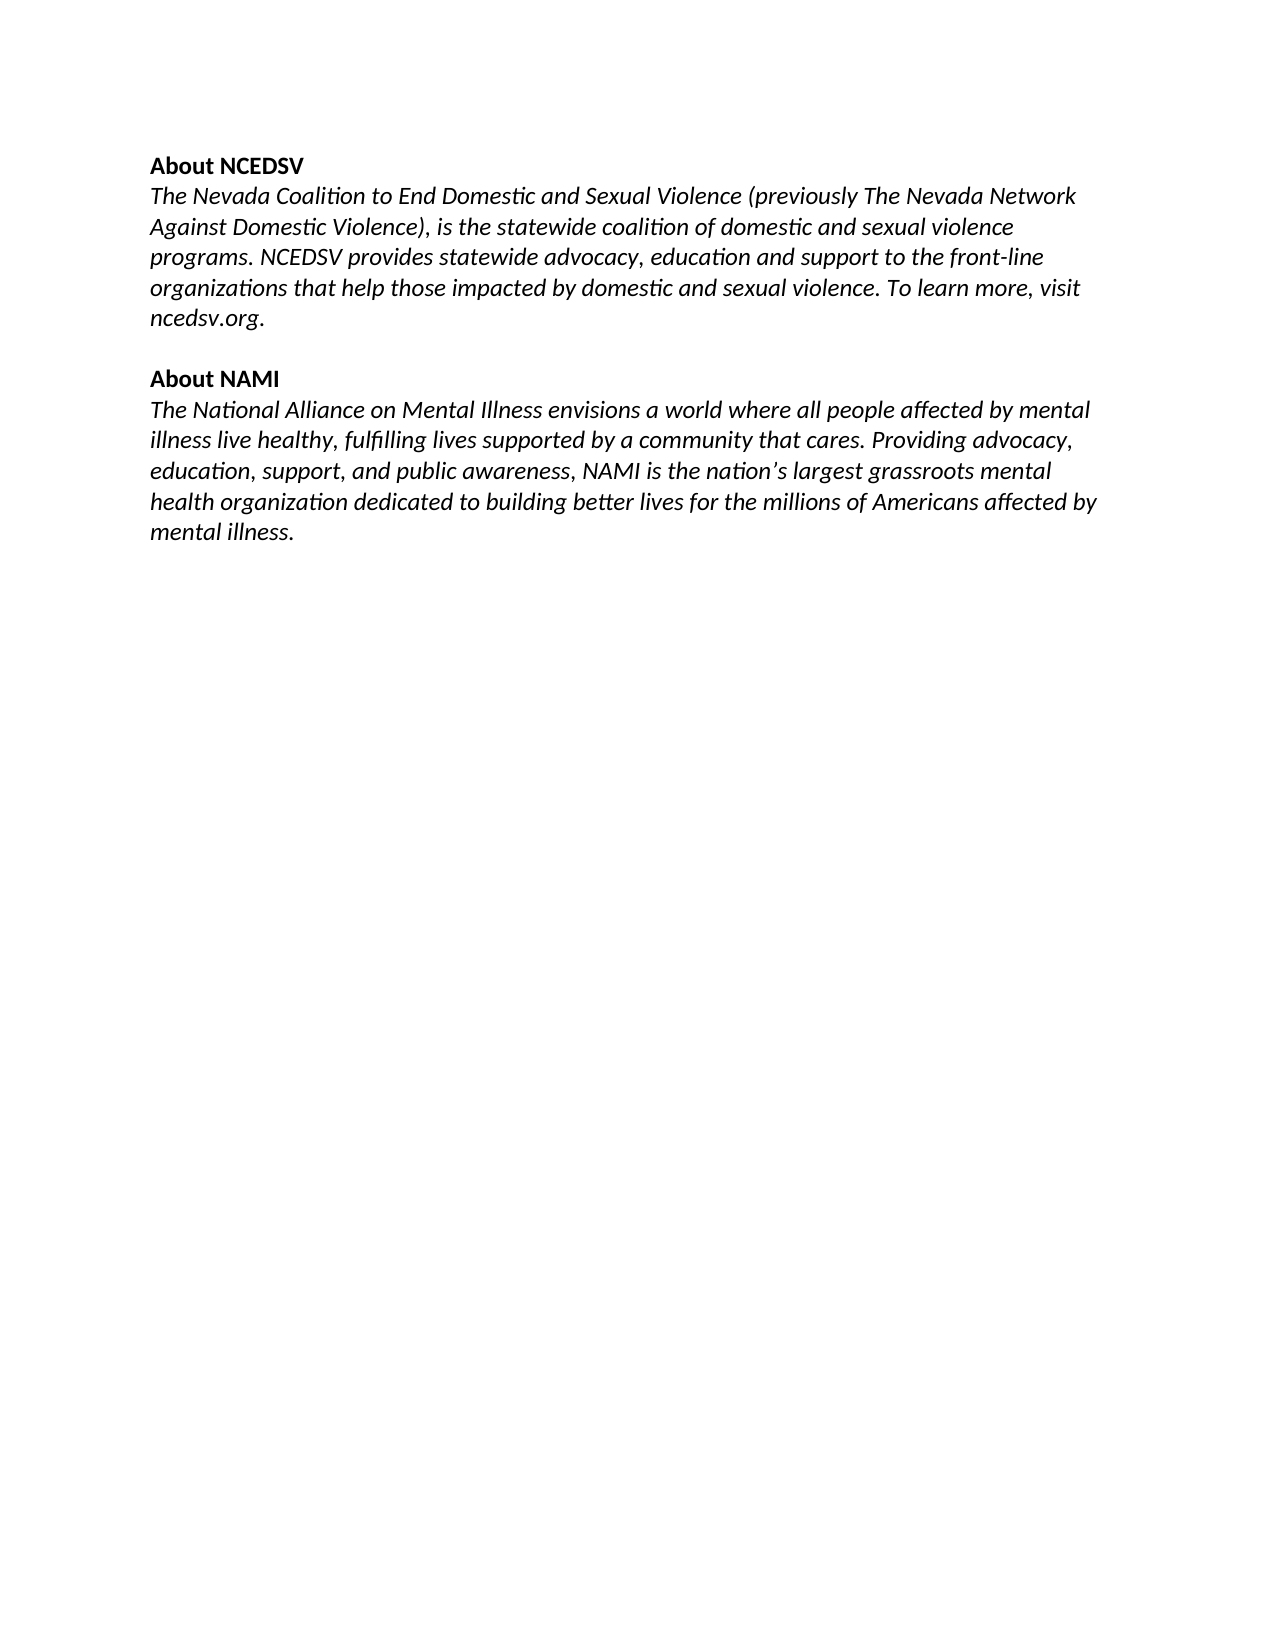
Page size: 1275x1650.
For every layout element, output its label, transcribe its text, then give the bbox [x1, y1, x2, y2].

text About NAMI [150, 364, 1125, 394]
text The National Alliance on Mental Illness envisions a world where all people affected by mental illness live healthy, fulfilling lives supported by a community that cares. Providing advocacy, education, support, and public awareness, NAMI is the nation’s largest grassroots mental health organization dedicated to building better lives for the millions of Americans affected by mental illness. [150, 394, 1125, 547]
text The Nevada Coalition to End Domestic and Sexual Violence (previously The Nevada Network Against Domestic Violence), is the statewide coalition of domestic and sexual violence programs. NCEDSV provides statewide advocacy, education and support to the front-line organizations that help those impacted by domestic and sexual violence. To learn more, visit ncedsv.org. [150, 181, 1125, 333]
text About NCEDSV [150, 150, 1125, 181]
